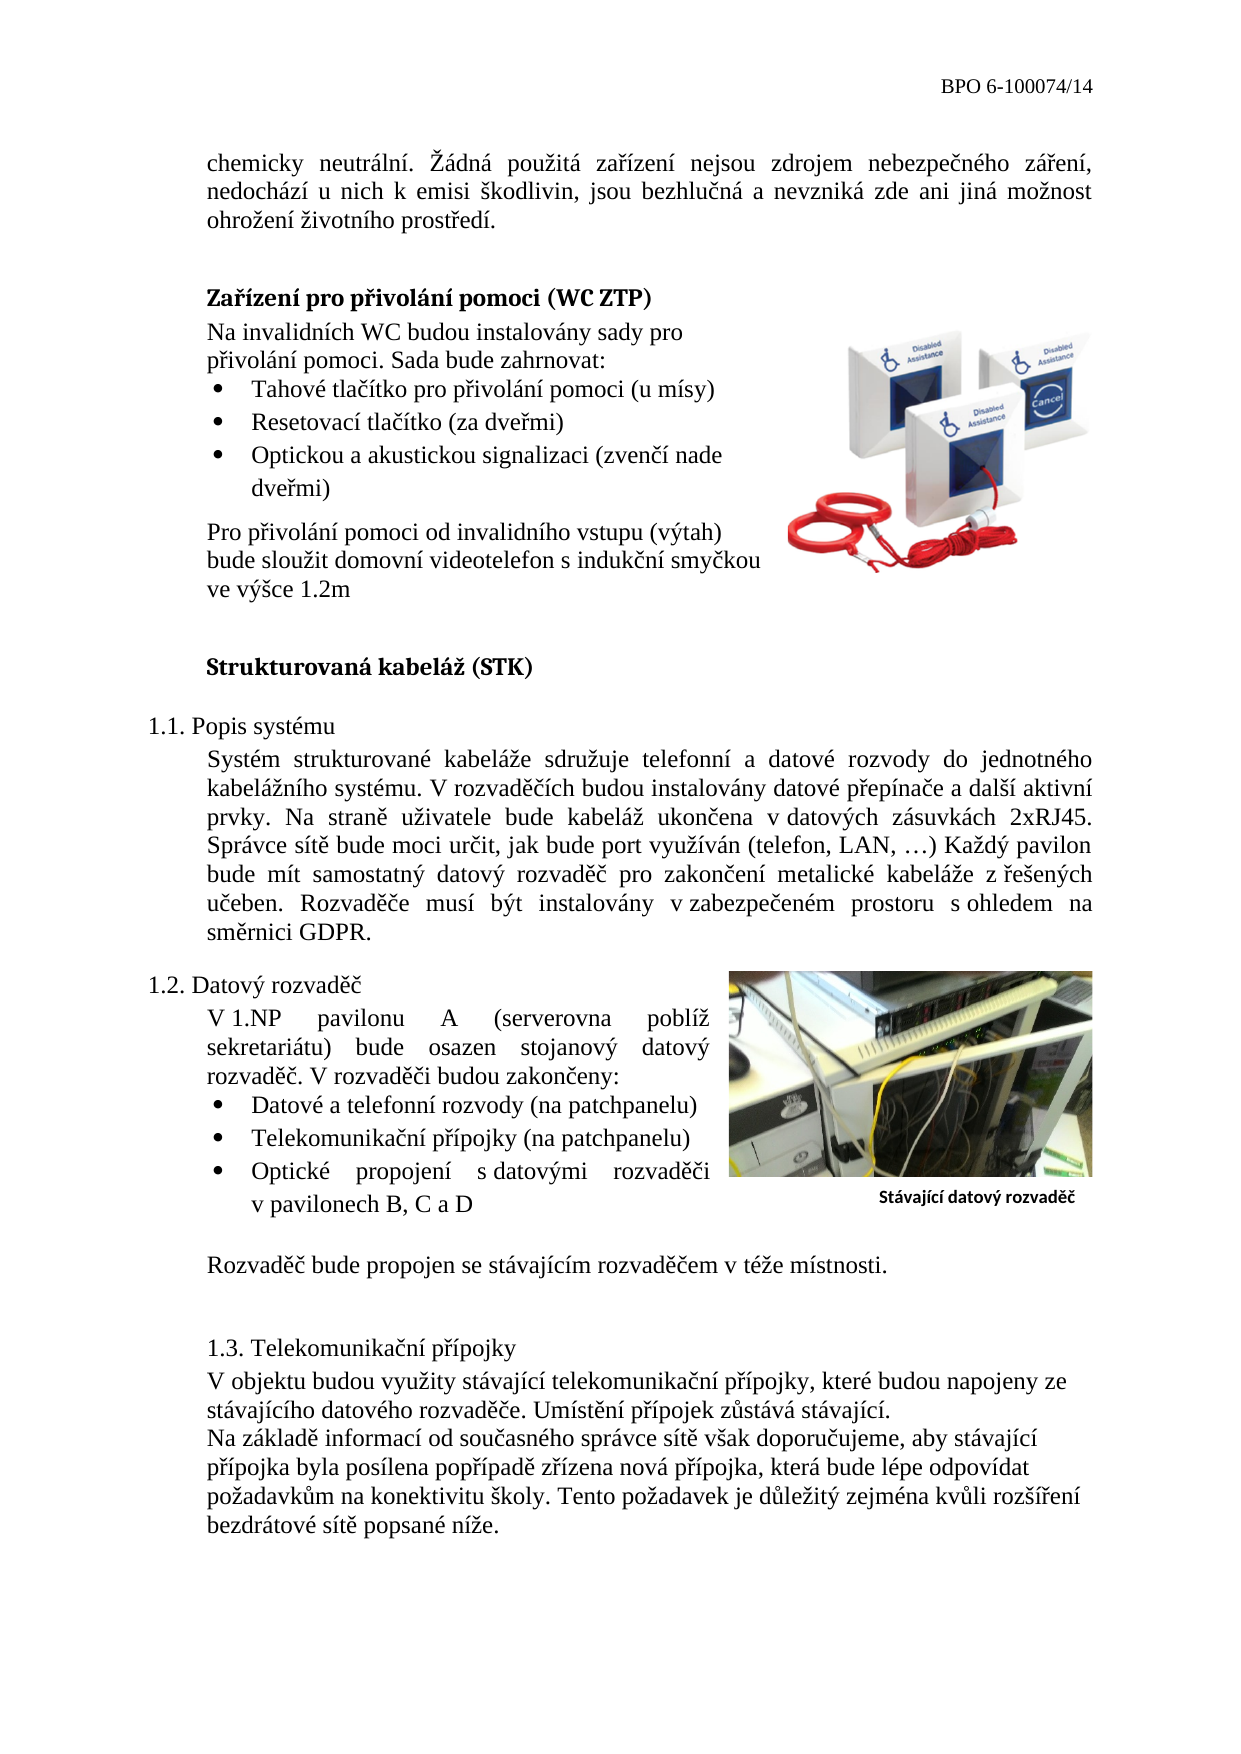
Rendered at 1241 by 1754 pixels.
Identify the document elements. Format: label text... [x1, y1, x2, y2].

list Telekomunikační přípojky (na patchpanelu) [213, 1123, 728, 1151]
picture [787, 318, 1093, 573]
subtitle Zařízení pro přivolání pomoci (WC ZTP) [207, 284, 1093, 313]
picture [728, 971, 1093, 1177]
list Tahové tlačítko pro přivolání pomoci (u mísy) [213, 374, 787, 403]
text Systém strukturované kabeláže sdružuje telefonní a datové rozvody do jednotného kabelážního systému. V rozvaděčích budou instalovány datové přepínače a další aktivní prvky. Na straně uživatele bude kabeláž ukončena v datových zásuvkách 2xRJ45. Správce sítě bude moci určit, jak bude port využíván (telefon, LAN, …) Každý pavilon bude mít samostatný datový rozvaděč pro zakončení metalické kabeláže z řešených učeben. Rozvaděče musí být instalovány v zabezpečeném prostoru s ohledem na směrnici GDPR. [207, 744, 1093, 945]
text Na základě informací od současného správce sítě však doporučujeme, aby stávající přípojka byla posílena popřípadě zřízena nová přípojka, která bude lépe odpovídat požadavkům na konektivitu školy. Tento požadavek je důležitý zejména kvůli rozšíření bezdrátové sítě popsané níže. [207, 1423, 1093, 1538]
text V 1.NP pavilonu A (serverovna poblíž sekretariátu) bude osazen stojanový datový rozvaděč. V rozvaděči budou zakončeny: [207, 1003, 728, 1090]
text Na invalidních WC budou instalovány sady pro přivolání pomoci. Sada bude zahrnovat: [207, 317, 1093, 374]
list Datové a telefonní rozvody (na patchpanelu) [213, 1090, 728, 1118]
list Resetovací tlačítko (za dveřmi) [213, 407, 787, 436]
subtitle Datový rozvaděč [148, 970, 1093, 999]
text Pro přivolání pomoci od invalidního vstupu (výtah) bude sloužit domovní videotelefon s indukční smyčkou ve výšce 1.2m [207, 517, 1093, 603]
subtitle Popis systému [148, 711, 1093, 740]
list Optickou a akustickou signalizaci (zvenčí nade dveřmi) [213, 440, 787, 502]
list Optické propojení s datovými rozvaděči v pavilonech B, C a D [213, 1156, 1093, 1217]
text V objektu budou využity stávající telekomunikační přípojky, které budou napojeny ze stávajícího datového rozvaděče. Umístění přípojek zůstává stávající. [207, 1366, 1093, 1423]
subtitle Telekomunikační přípojky [207, 1333, 1093, 1362]
text Rozvaděč bude propojen se stávajícím rozvaděčem v téže místnosti. [207, 1251, 1093, 1279]
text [207, 148, 1093, 234]
subtitle Strukturovaná kabeláž (STK) [207, 653, 1093, 682]
